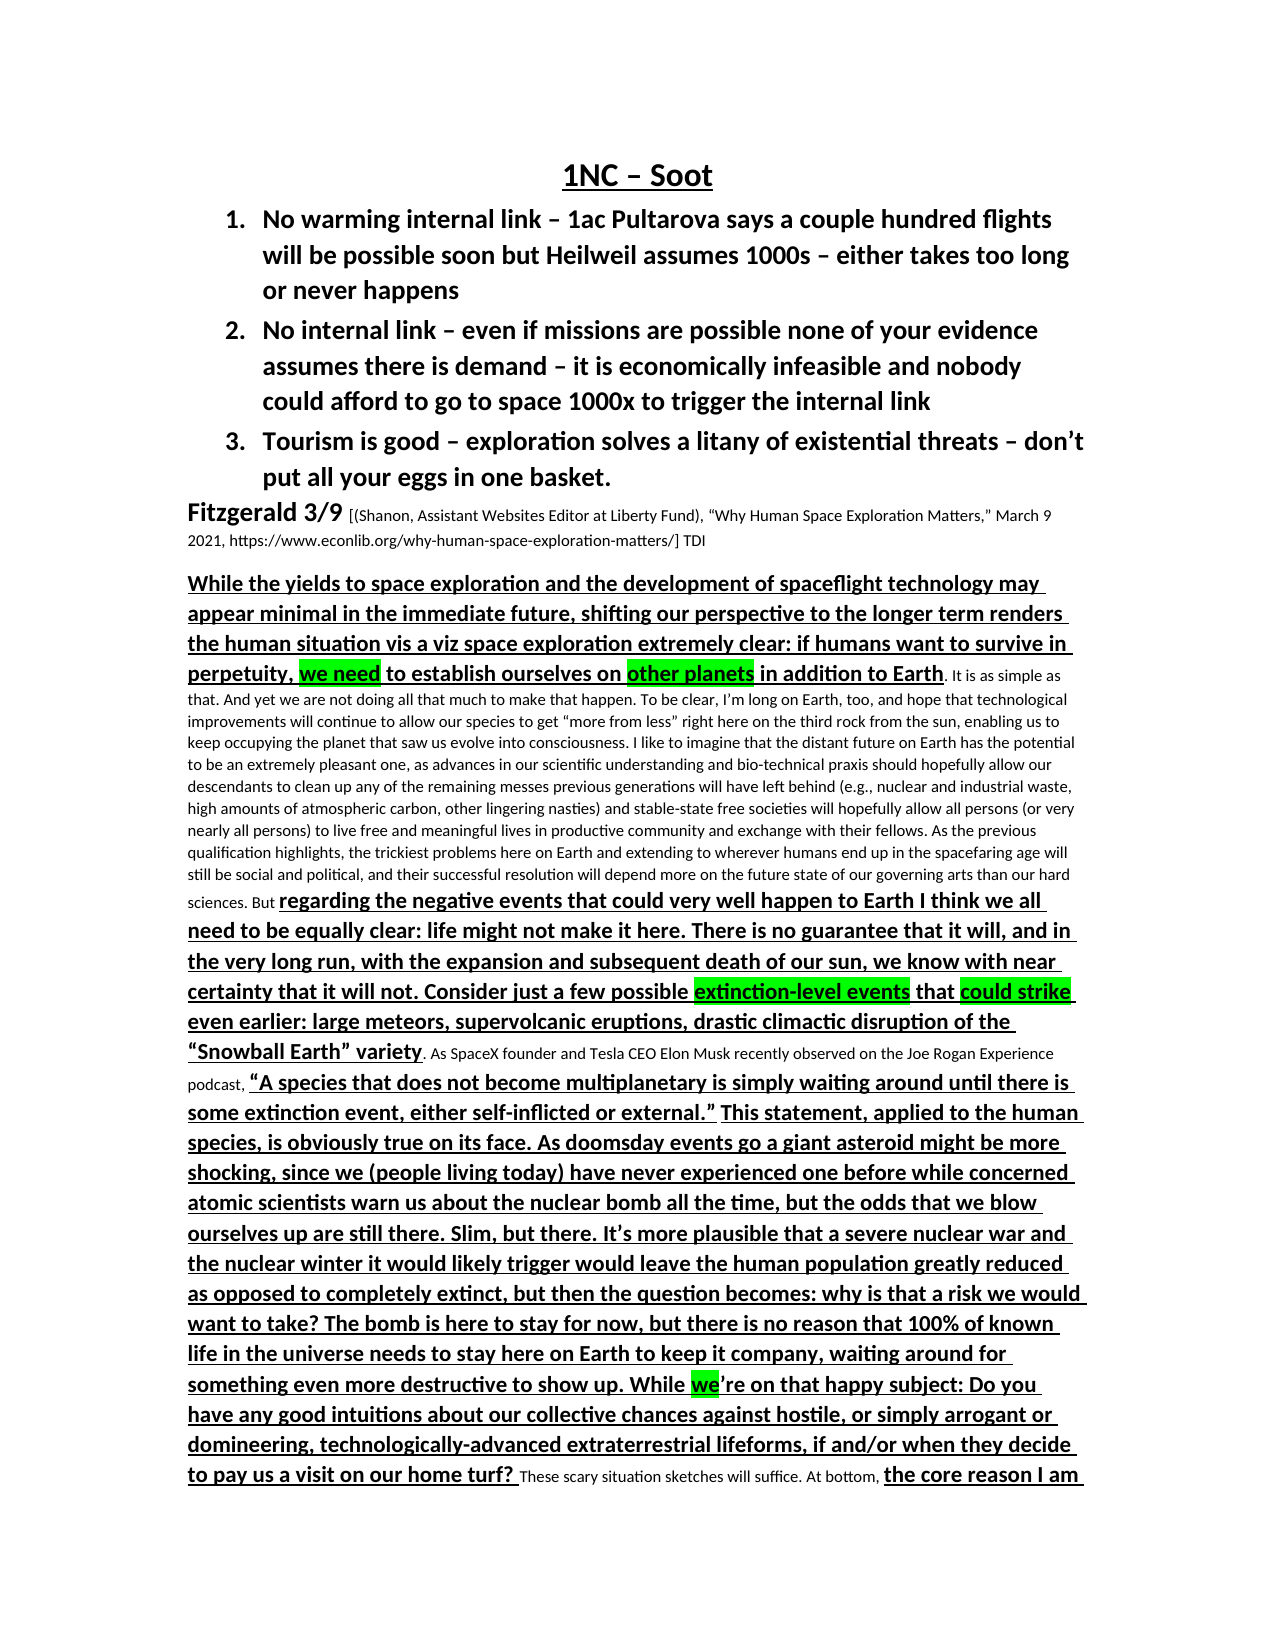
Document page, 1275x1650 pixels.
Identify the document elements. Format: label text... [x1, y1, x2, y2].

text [187, 1304, 1087, 1488]
text Fitzgerald 3/9 [(Shanon, Assistant Websites Editor at Liberty Fund), “Why Human Space Exploration Matters,” March 9 2021, https://www.econlib.org/why-human-space-exploration-matters/] TDI [187, 496, 1087, 551]
subtitle Tourism is good – exploration solves a litany of existential threats – don’t put all your eggs in one basket. [225, 424, 1087, 493]
subtitle 1NC – Soot [187, 154, 1087, 195]
subtitle No internal link – even if missions are possible none of your evidence assumes there is demand – it is economically infeasible and nobody could afford to go to space 1000x to trigger the internal link [225, 313, 1087, 418]
subtitle No warming internal link – 1ac Pultarova says a couple hundred flights will be possible soon but Heilweil assumes 1000s – either takes too long or never happens [225, 202, 1087, 307]
